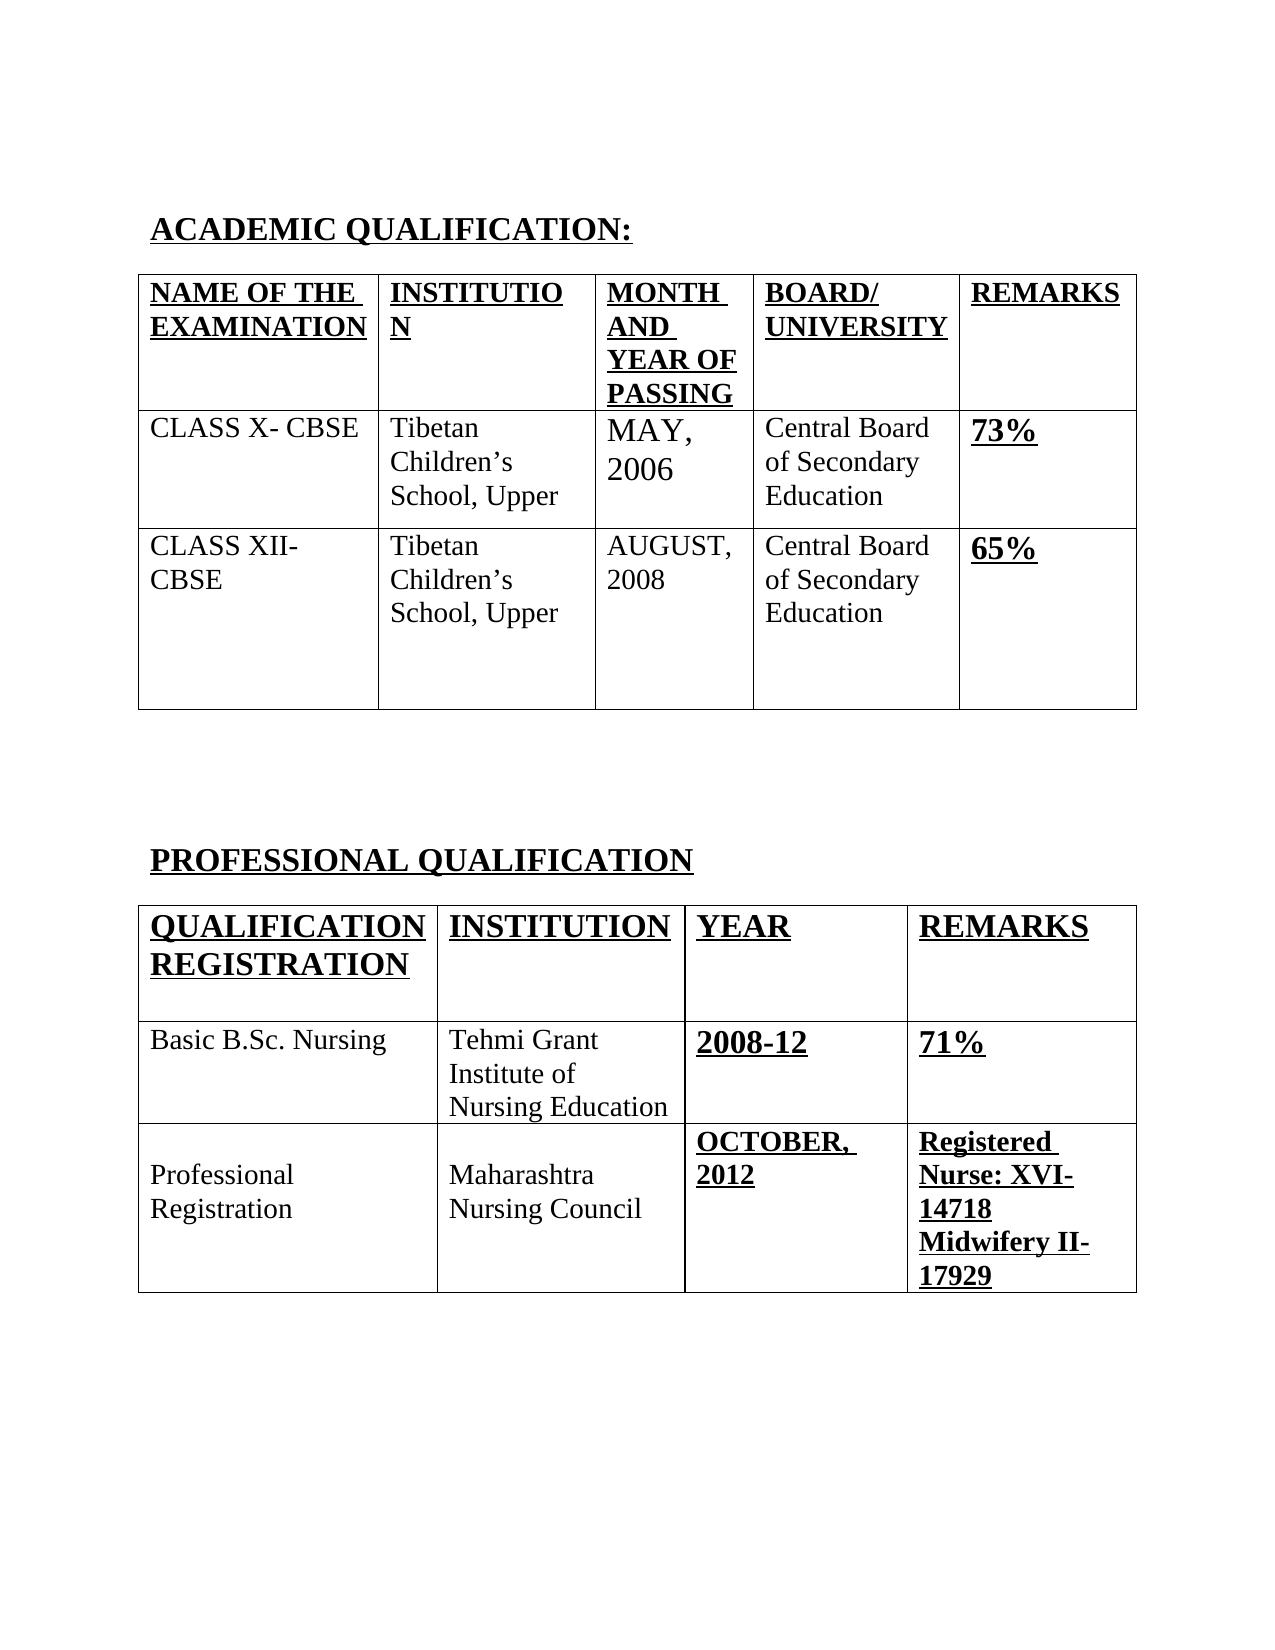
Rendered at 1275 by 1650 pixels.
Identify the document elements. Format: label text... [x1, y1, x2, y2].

table_cell Basic B.Sc. Nursing [139, 1022, 437, 1123]
table_cell Central Board of Secondary Education [754, 529, 959, 709]
table_header QUALIFICATION REGISTRATION [139, 906, 437, 1021]
text PROFESSIONAL QUALIFICATION [150, 840, 1125, 878]
table_header BOARD/ UNIVERSITY [754, 275, 959, 409]
table_cell CLASS XII-CBSE [139, 529, 378, 709]
table_cell OCTOBER, 2012 [686, 1124, 907, 1292]
table_cell Tibetan Children’s School, Upper [379, 529, 595, 709]
table_cell Tehmi Grant Institute of Nursing Education [438, 1022, 684, 1123]
table_header YEAR [686, 906, 907, 1021]
table_cell 2008-12 [686, 1022, 907, 1123]
table_header REMARKS [960, 275, 1136, 409]
table_cell Maharashtra Nursing Council [438, 1124, 684, 1292]
table_header REMARKS [908, 906, 1136, 1021]
table_cell MAY, 2006 [596, 411, 753, 527]
table_cell 65% [960, 529, 1136, 709]
table_cell Registered Nurse: XVI-14718 Midwifery II-17929 [908, 1124, 1136, 1292]
table_header INSTITUTION [438, 906, 684, 1021]
table_header INSTITUTION [379, 275, 595, 409]
text ACADEMIC QUALIFICATION: [150, 209, 1125, 248]
table_cell Professional Registration [139, 1124, 437, 1292]
table_cell 71% [908, 1022, 1136, 1123]
table_cell CLASS X- CBSE [139, 411, 378, 527]
table_cell 73% [960, 411, 1136, 527]
table_cell Tibetan Children’s School, Upper [379, 411, 595, 527]
table_header NAME OF THE EXAMINATION [139, 275, 378, 409]
table_cell AUGUST, 2008 [596, 529, 753, 709]
table_cell Central Board of Secondary Education [754, 411, 959, 527]
table_header MONTH AND YEAR OF PASSING [596, 275, 753, 409]
